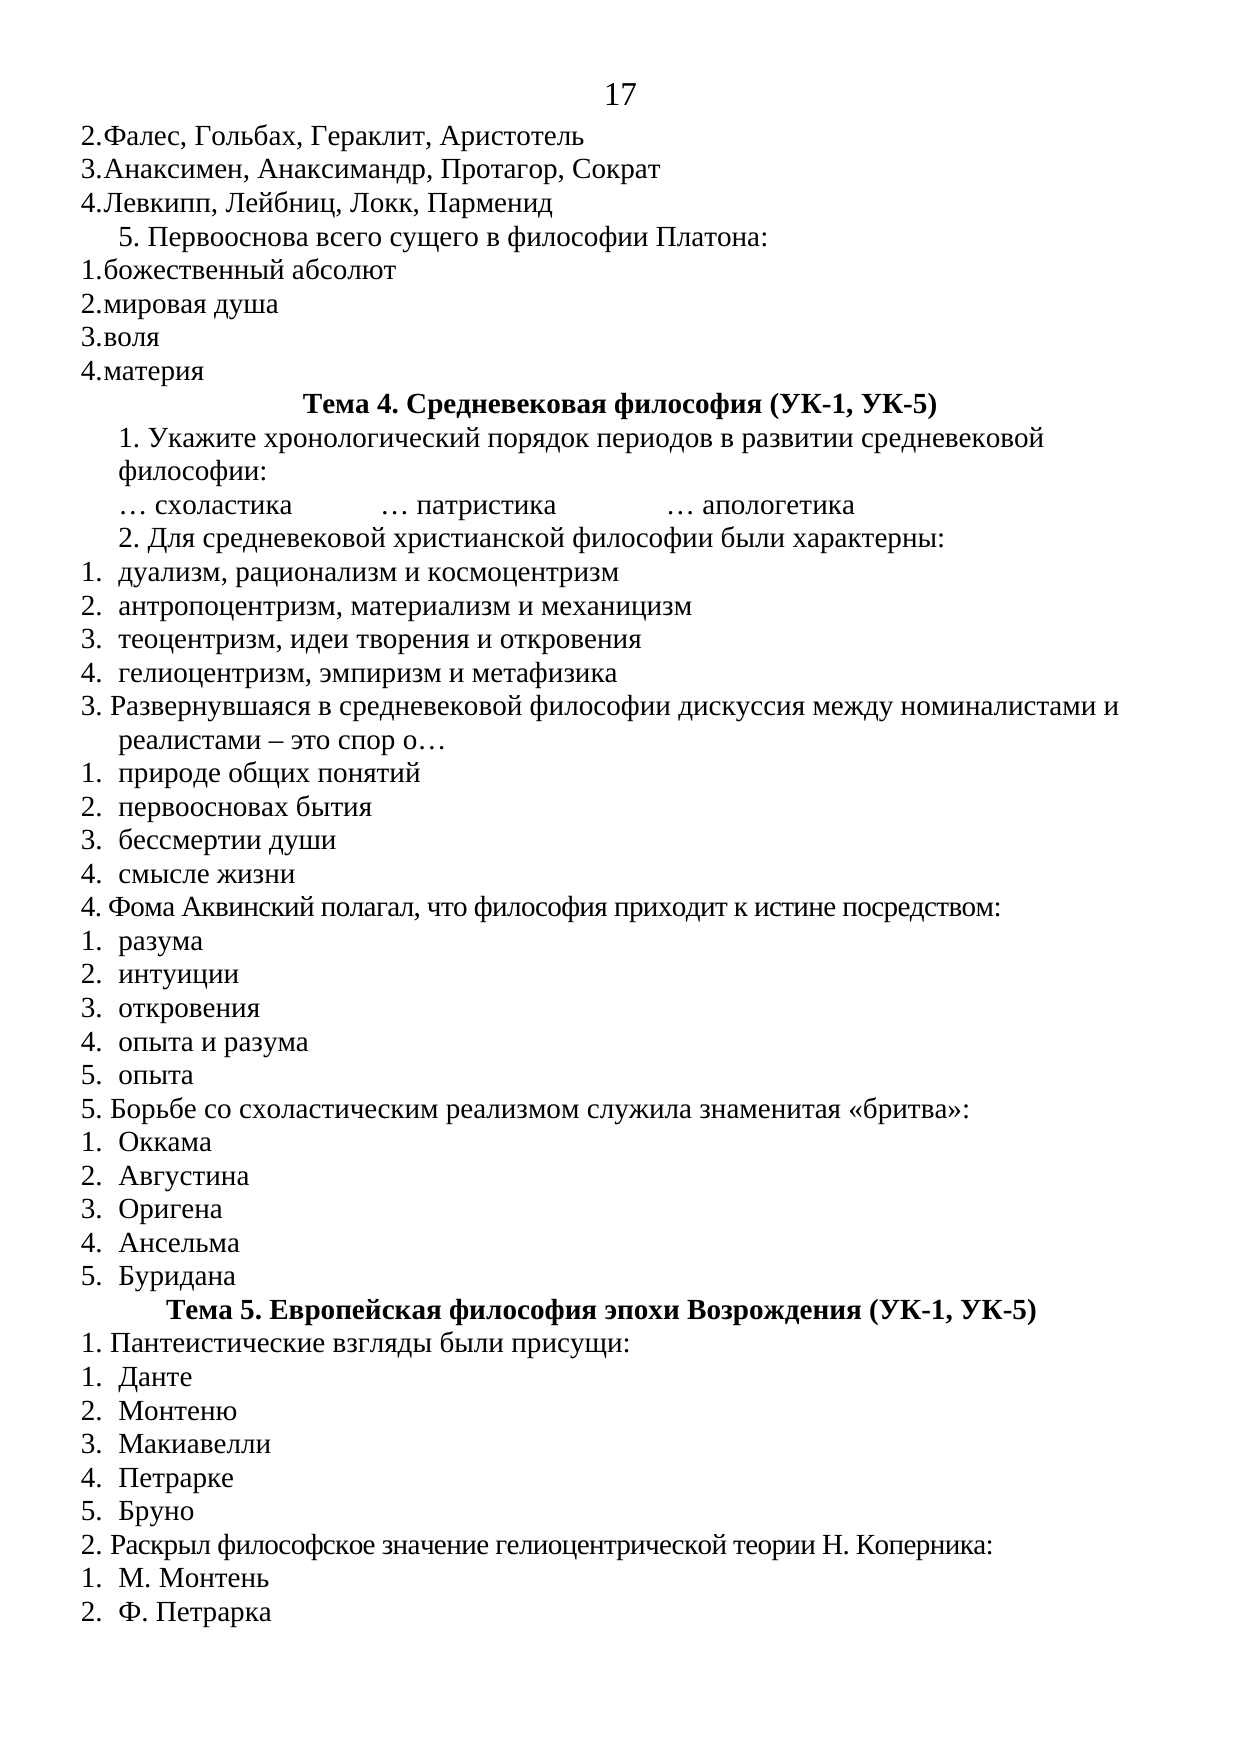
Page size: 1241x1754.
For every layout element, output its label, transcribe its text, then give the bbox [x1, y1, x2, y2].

text 5. Борьбе со схоластическим реализмом служила знаменитая «бритва»: [81, 1091, 1122, 1124]
list природе общих понятий [81, 755, 1122, 789]
list Макиавелли [81, 1426, 1122, 1460]
list опыта и разума [81, 1024, 1122, 1057]
list Анаксимен, Анаксимандр, Протагор, Сократ [81, 152, 1122, 185]
list Буридана [81, 1258, 1122, 1292]
text 2. Раскрыл философское значение гелиоцентрической теории Н. Коперника: [81, 1527, 1122, 1560]
list Оккама [81, 1124, 1122, 1158]
text … схоластика … патристика … апологетика [118, 487, 1122, 521]
list теоцентризм, идеи творения и откровения [81, 621, 1122, 655]
text 1. Укажите хронологический порядок периодов в развитии средневековой философии: [118, 420, 1122, 487]
list Оригена [81, 1191, 1122, 1225]
list воля [81, 319, 1122, 353]
list опыта [81, 1057, 1122, 1091]
text Тема 4. Средневековая философия (УК-1, УК-5) [118, 386, 1122, 420]
list Бруно [81, 1493, 1122, 1527]
list Левкипп, Лейбниц, Локк, Парменид [81, 185, 1122, 219]
list Монтеню [81, 1393, 1122, 1426]
list материя [81, 353, 1122, 386]
text 4. Фома Аквинский полагал, что философия приходит к истине посредством: [81, 889, 1122, 923]
text 5. Первооснова всего сущего в философии Платона: [118, 219, 1122, 252]
list М. Монтень [81, 1560, 1122, 1594]
list дуализм, рационализм и космоцентризм [81, 554, 1122, 588]
list откровения [81, 990, 1122, 1024]
list Данте [81, 1359, 1122, 1393]
list антропоцентризм, материализм и механицизм [81, 588, 1122, 621]
list Фалес, Гольбах, Гераклит, Аристотель [81, 118, 1122, 152]
text 1. Пантеистические взгляды были присущи: [81, 1326, 1122, 1359]
list Ф. Петрарка [81, 1594, 1122, 1627]
list бессмертии души [81, 822, 1122, 856]
list божественный абсолют [81, 252, 1122, 286]
list Петрарке [81, 1460, 1122, 1493]
text 3. Развернувшаяся в средневековой философии дискуссия между номиналистами и реалистами – это спор о… [81, 688, 1122, 755]
text 2. Для средневековой христианской философии были характерны: [118, 521, 1122, 554]
list смысле жизни [81, 856, 1122, 889]
list гелиоцентризм, эмпиризм и метафизика [81, 655, 1122, 688]
list мировая душа [81, 286, 1122, 319]
list первоосновах бытия [81, 789, 1122, 822]
list Августина [81, 1158, 1122, 1191]
list разума [81, 923, 1122, 957]
list интуиции [81, 957, 1122, 990]
text Тема 5. Европейская философия эпохи Возрождения (УК-1, УК-5) [81, 1292, 1122, 1326]
list Ансельма [81, 1225, 1122, 1258]
